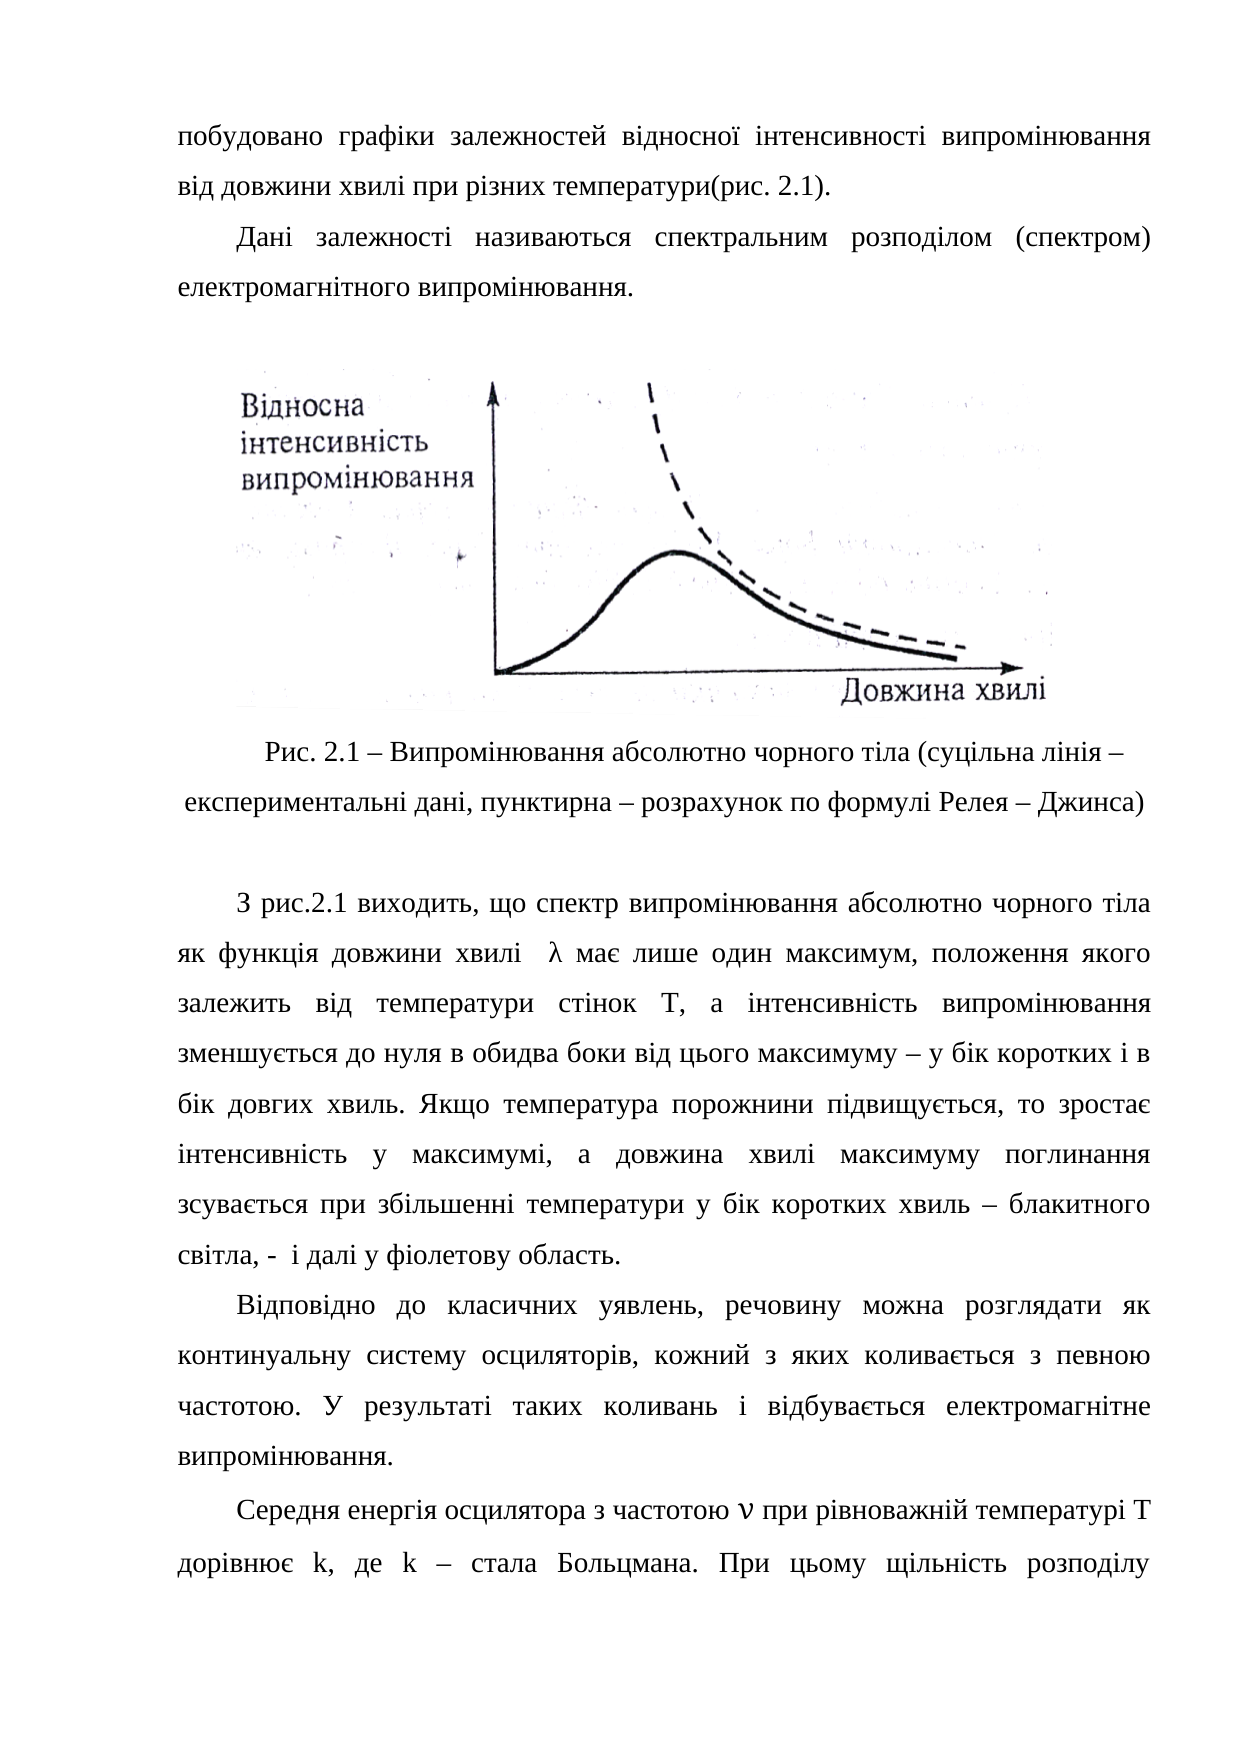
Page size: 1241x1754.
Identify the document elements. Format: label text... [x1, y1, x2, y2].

text Відповідно до класичних уявлень, речовину можна розглядати як континуальну систему осциляторів, кожний з яких коливається з певною частотою. У результаті таких коливань і відбувається електромагнітне випромінювання. [177, 1287, 1152, 1472]
text З рис.2.1 виходить, що спектр випромінювання абсолютно чорного тіла як функція довжини хвилі λ має лише один максимум, положення якого залежить від температури стінок Т, а інтенсивність випромінювання зменшується до нуля в обидва боки від цього максимуму – у бік коротких і в бік довгих хвиль. Якщо температура порожнини підвищується, то зростає інтенсивність у максимумі, а довжина хвилі максимуму поглинання зсувається при збільшенні температури у бік коротких хвиль – блакитного світла, - і далі у фіолетову область. [177, 885, 1152, 1270]
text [177, 1488, 1152, 1578]
picture [236, 369, 1052, 720]
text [177, 118, 1152, 202]
text Дані залежності називаються спектральним розподілом (спектром) електромагнітного випромінювання. [177, 219, 1152, 303]
text Рис. 2.1 – Випромінювання абсолютно чорного тіла (суцільна лінія – експериментальні дані, пунктирна – розрахунок по формулі Релея – Джинса) [177, 734, 1152, 818]
